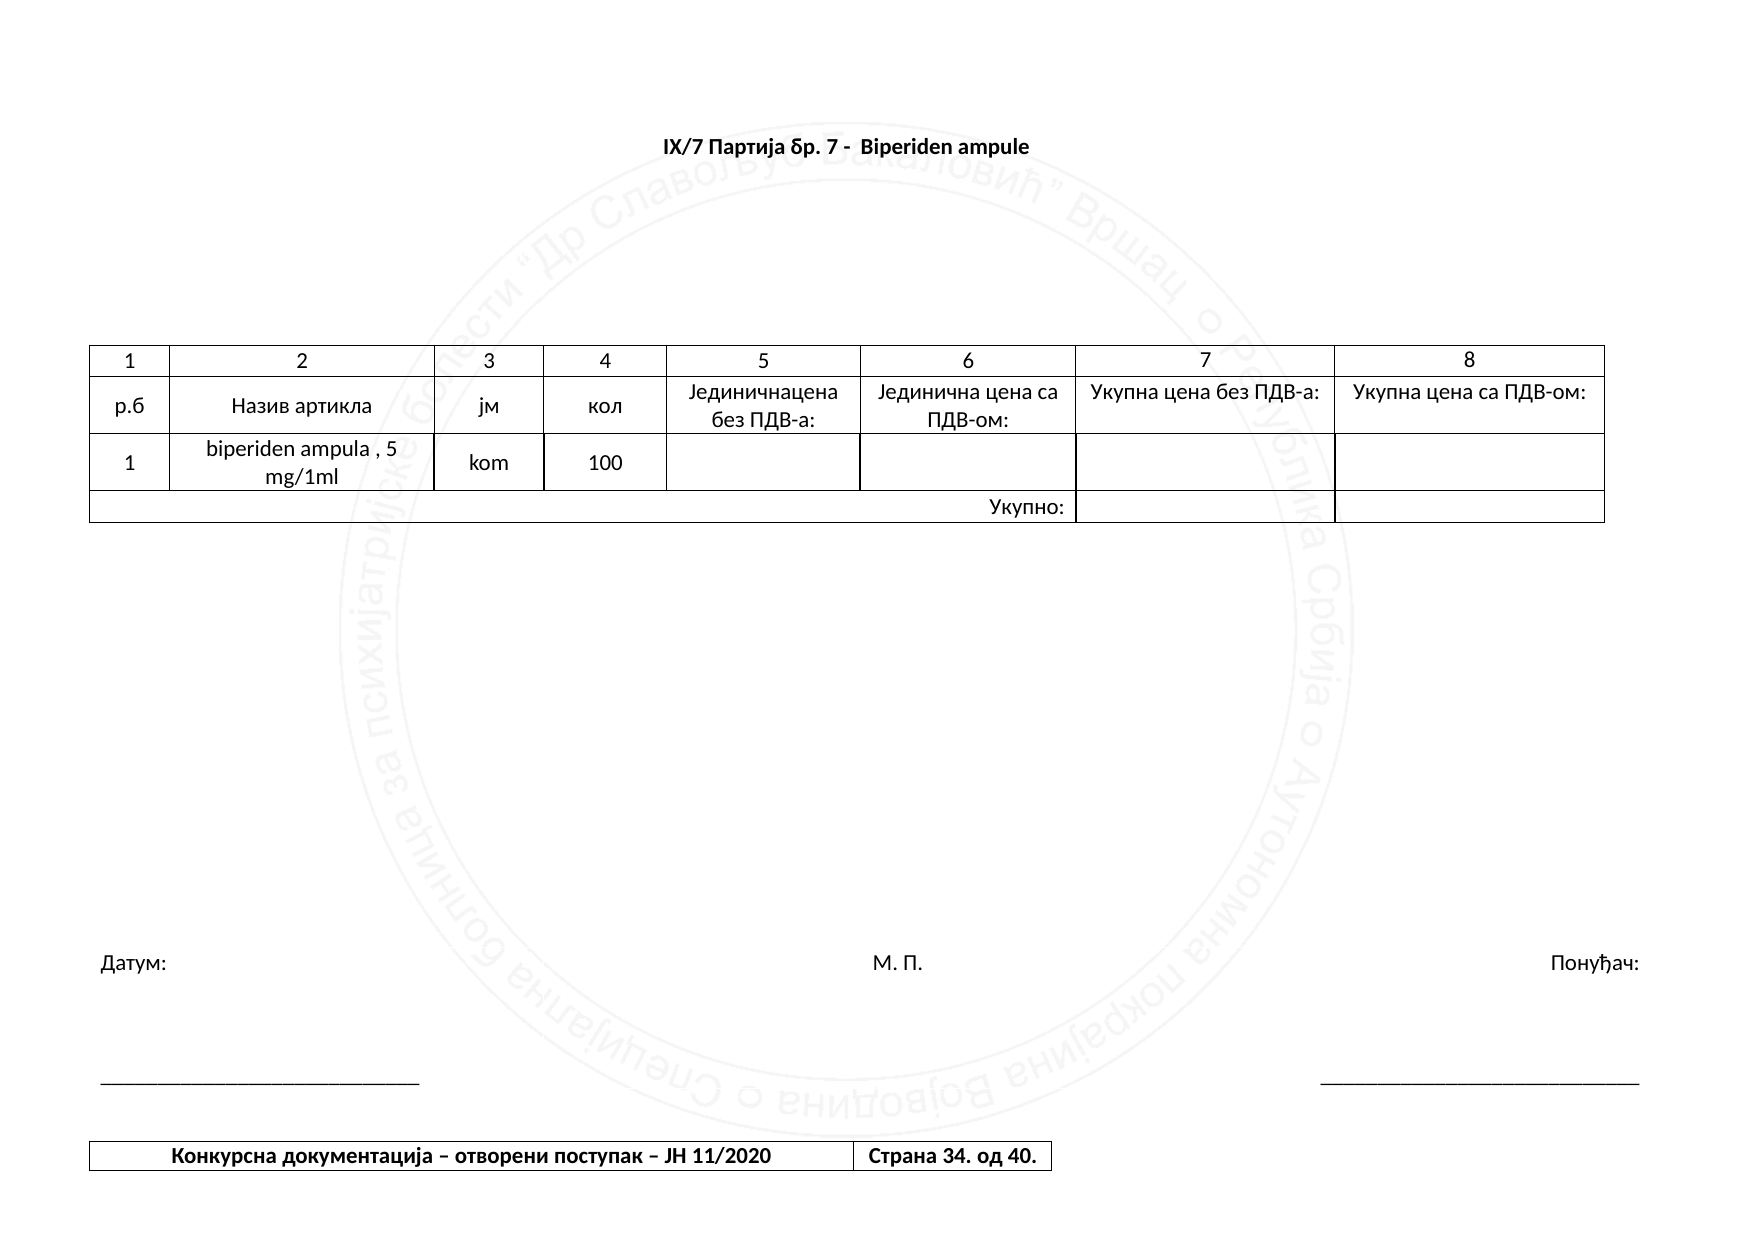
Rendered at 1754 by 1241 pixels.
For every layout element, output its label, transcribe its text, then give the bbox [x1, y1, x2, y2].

table_header 5 [667, 346, 860, 376]
table_header 6 [861, 346, 1075, 376]
table_cell 100 [545, 434, 666, 490]
table_cell 1 [90, 434, 169, 490]
table_header 2 [170, 346, 434, 376]
table_cell [1077, 434, 1334, 490]
table_header 1 [90, 346, 169, 376]
table_header М. П. [544, 948, 1252, 1088]
table_cell [861, 434, 1075, 490]
table_header 8 [1335, 346, 1604, 376]
table_cell [1077, 491, 1334, 522]
table_header 4 [544, 346, 666, 376]
table_cell biperiden ampula , 5 mg/1ml [170, 434, 433, 490]
table_cell р.б [90, 377, 169, 433]
table_cell кол [544, 377, 666, 433]
table_header 3 [435, 346, 543, 376]
table_header 7 [1076, 346, 1334, 376]
table_cell Јединичнацена без ПДВ-а: [667, 377, 860, 433]
table_cell Укупно: [90, 491, 1075, 522]
table_cell [667, 434, 859, 490]
table_cell јм [435, 377, 543, 433]
table_cell [1336, 491, 1604, 522]
table_cell Јединична цена са ПДВ-ом: [861, 377, 1075, 433]
table_cell kom [435, 434, 543, 490]
table_cell Укупна цена без ПДВ-а: [1076, 377, 1334, 433]
text IX/7 Партија бр. 7 - Biperiden ampule [89, 132, 1604, 161]
table_header Датум: ____________________________ [90, 948, 543, 1088]
table_header Понуђач: ____________________________ [1253, 948, 1650, 1088]
table_cell [1336, 434, 1604, 490]
table_cell Укупна цена са ПДВ-ом: [1335, 377, 1604, 433]
table_cell Назив артикла [170, 377, 434, 433]
